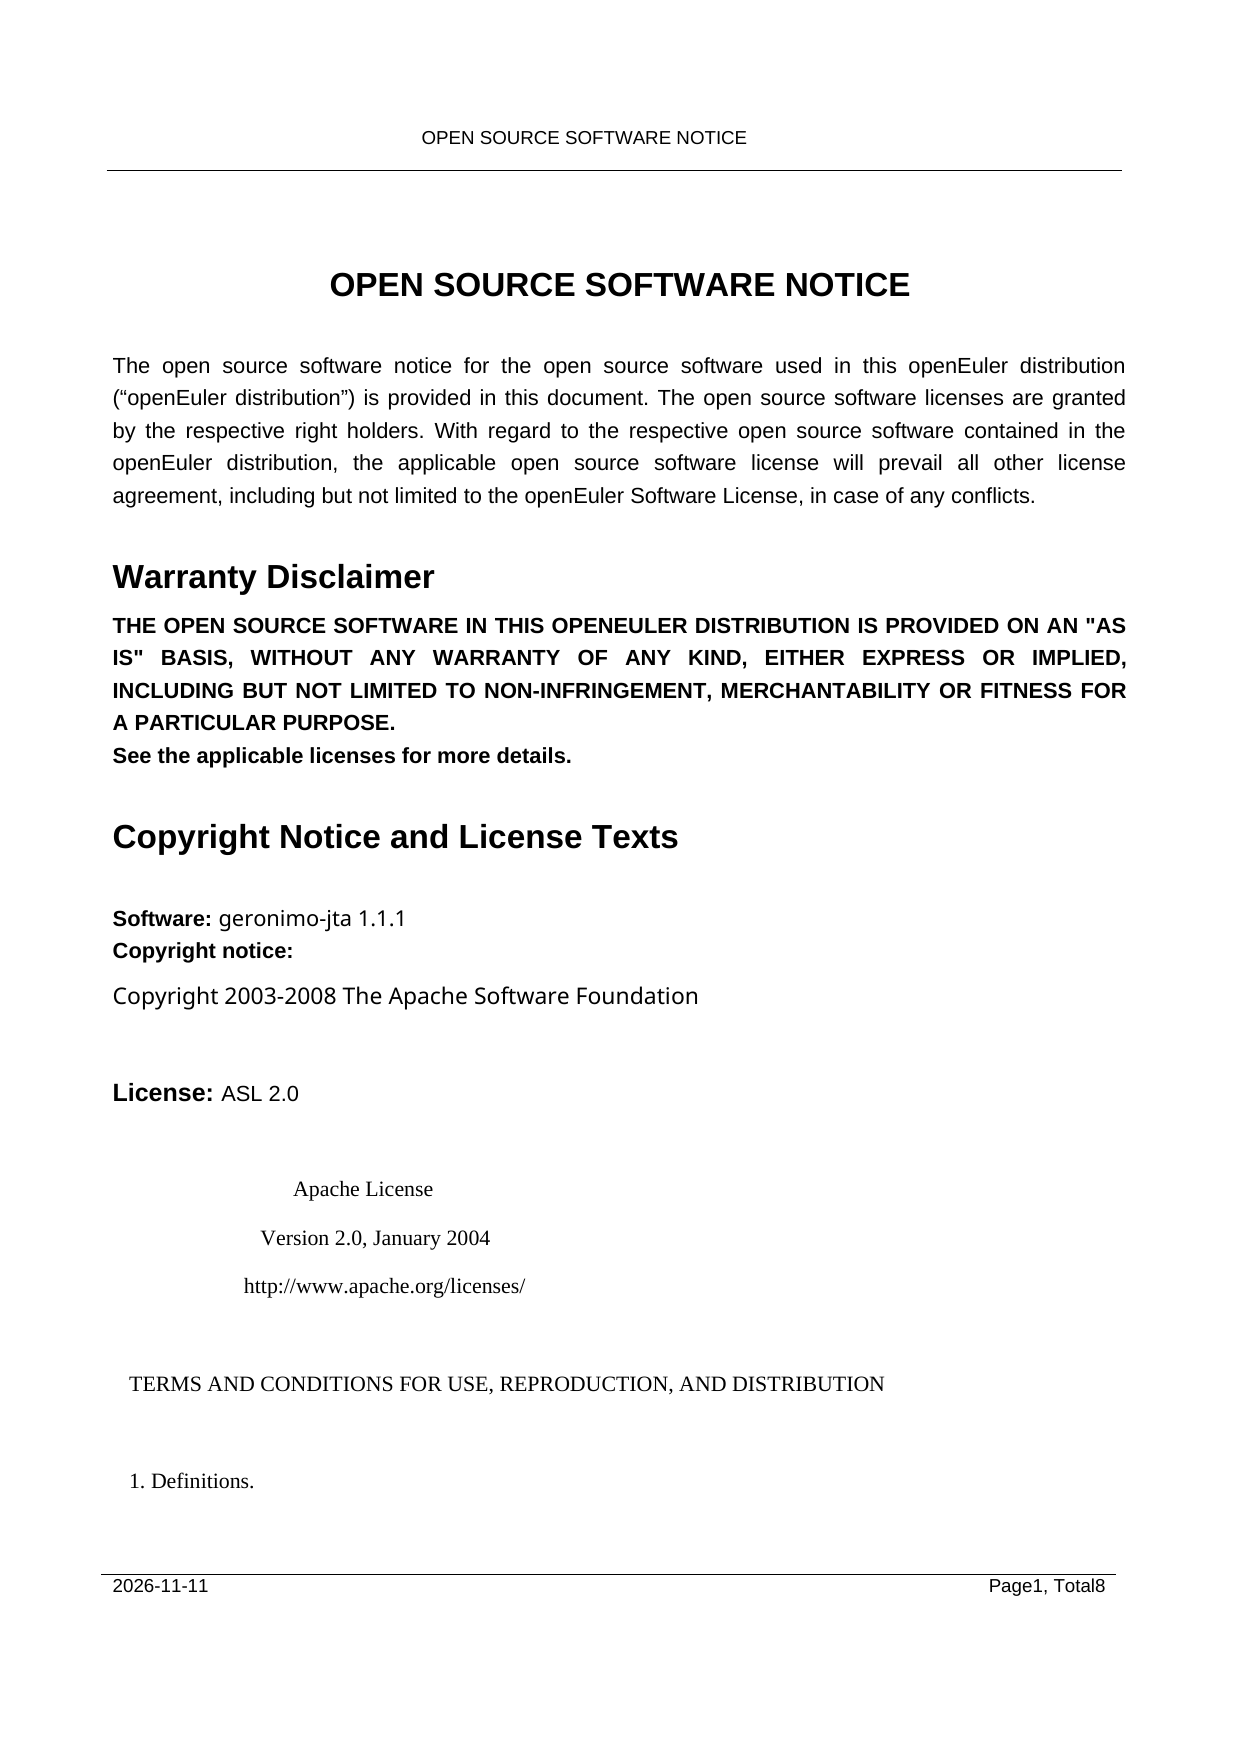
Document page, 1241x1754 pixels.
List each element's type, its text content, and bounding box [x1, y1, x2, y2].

text OPEN SOURCE SOFTWARE NOTICE [112, 251, 1128, 316]
text THE OPEN SOURCE SOFTWARE IN THIS OPENEULER DISTRIBUTION IS PROVIDED ON AN "AS IS" BASIS, WITHOUT ANY WARRANTY OF ANY KIND, EITHER EXPRESS OR IMPLIED, INCLUDING BUT NOT LIMITED TO NON-INFRINGEMENT, MERCHANTABILITY OR FITNESS FOR A PARTICULAR PURPOSE. See the applicable licenses for more details. [112, 609, 1128, 771]
text Copyright 2003-2008 The Apache Software Foundation [112, 979, 1128, 1060]
text Warranty Disclaimer [112, 544, 1128, 609]
text License: ASL 2.0 [112, 1077, 1128, 1109]
text The open source software notice for the open source software used in this openEuler distribution (“openEuler distribution”) is provided in this document. The open source software licenses are granted by the respective right holders. With regard to the respective open source software contained in the openEuler distribution, the applicable open source software license will prevail all other license agreement, including but not limited to the openEuler Software License, in case of any conflicts. [112, 349, 1128, 511]
text Software: geronimo-jta 1.1.1 [112, 901, 1128, 934]
text Copyright notice: [112, 934, 1128, 966]
text Copyright Notice and License Texts [112, 804, 1128, 869]
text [112, 1123, 1128, 1497]
